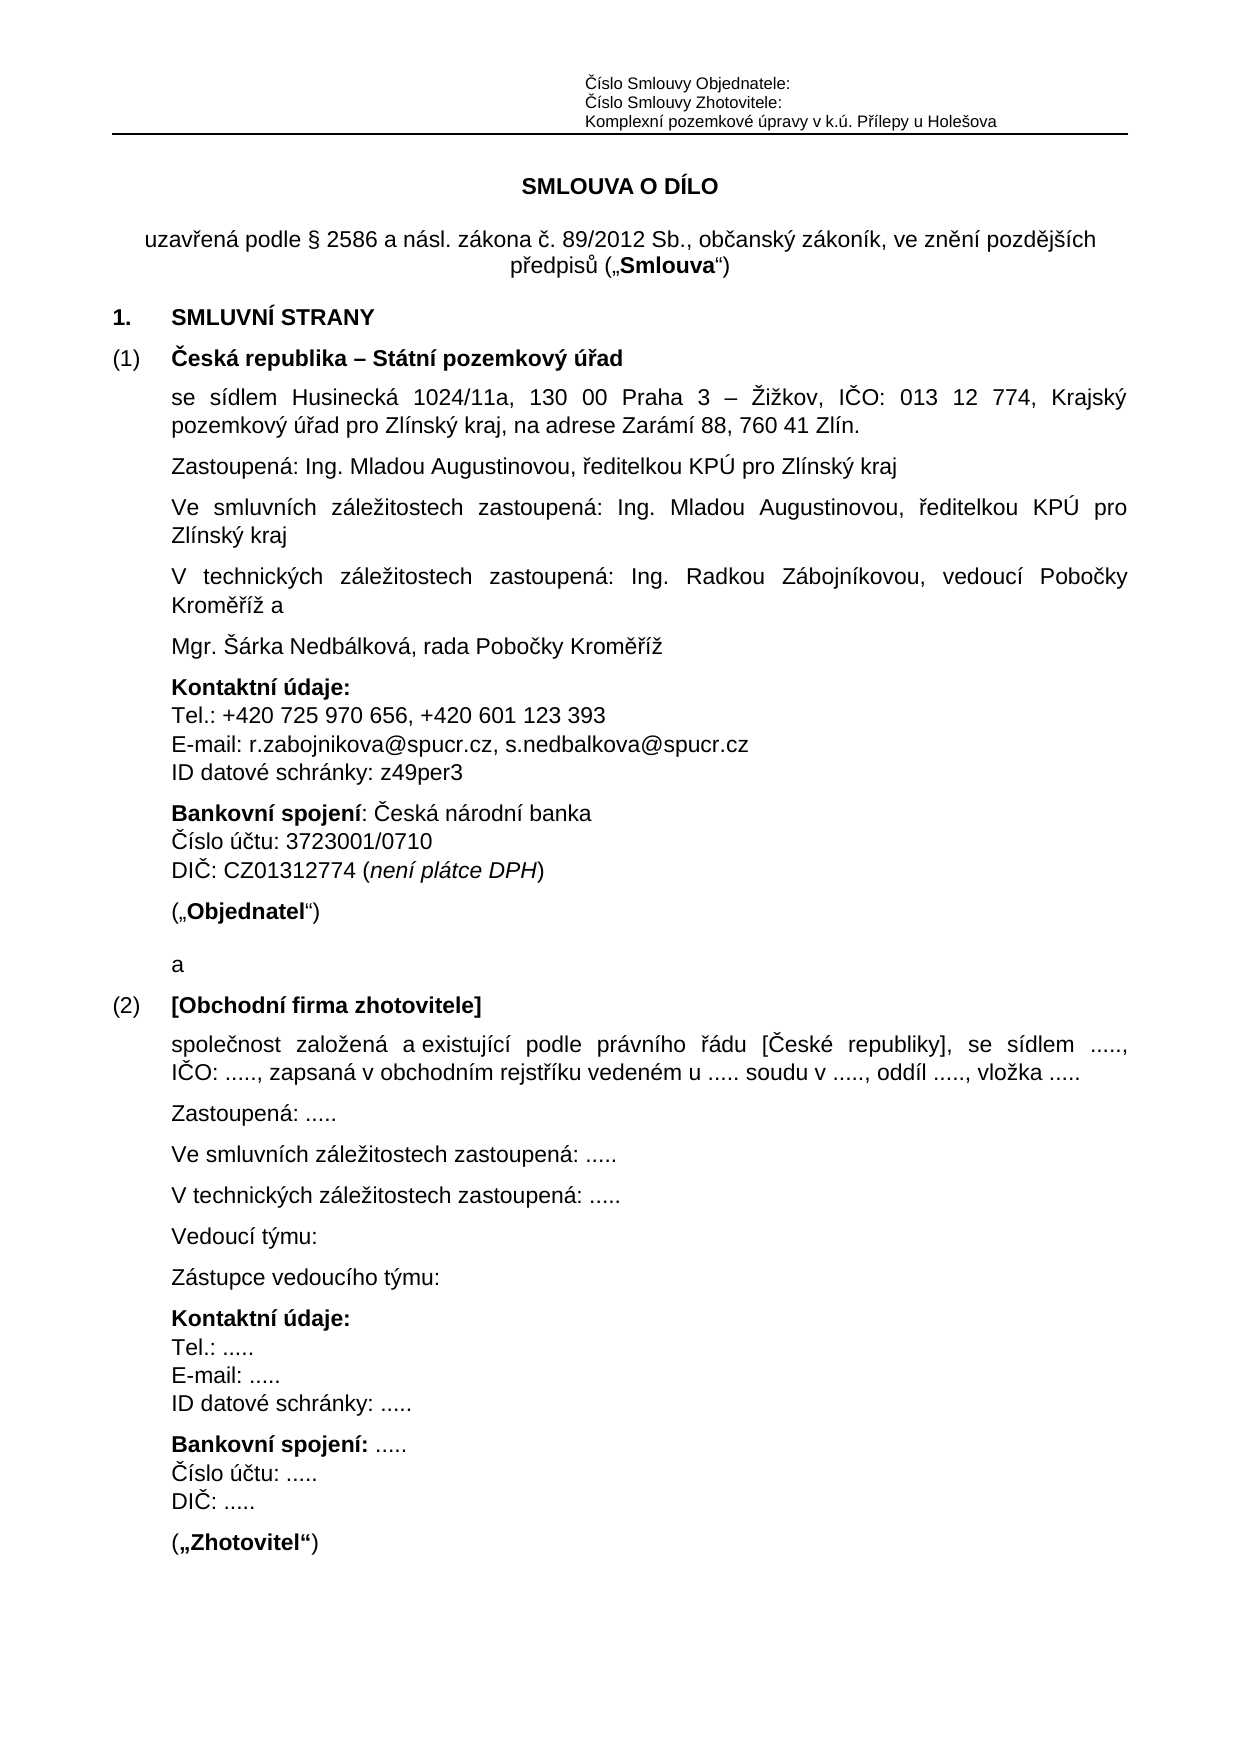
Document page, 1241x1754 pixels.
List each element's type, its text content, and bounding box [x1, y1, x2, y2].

text a [171, 951, 1128, 977]
text DIČ: ..... [171, 1488, 1128, 1514]
text se sídlem Husinecká 1024/11a, 130 00 Praha 3 – Žižkov, IČO: 013 12 774, Krajský pozemkový úřad pro Zlínský kraj, na adrese Zarámí 88, 760 41 Zlín. [171, 384, 1128, 438]
text Zástupce vedoucího týmu: [171, 1264, 1128, 1290]
text ID datové schránky: z49per3 [171, 759, 980, 785]
text Bankovní spojení: ..... [171, 1431, 1128, 1458]
list uzavřená podle § 2586 a násl. zákona č. 89/2012 Sb., občanský zákoník, ve znění pozdějších předpisů („Smlouva“) [112, 226, 1128, 279]
text („Objednatel“) [171, 898, 980, 924]
text Ve smluvních záležitostech zastoupená: ..... [171, 1141, 1128, 1168]
text Kontaktní údaje: [171, 674, 1128, 700]
list [Obchodní firma zhotovitele] [112, 992, 1128, 1018]
text Tel.: ..... [171, 1333, 1128, 1360]
text Číslo účtu: 3723001/0710 [171, 828, 980, 855]
text Ve smluvních záležitostech zastoupená: Ing. Mladou Augustinovou, ředitelkou KPÚ pro Zlínský kraj [171, 494, 1128, 549]
text Zastoupená: ..... [171, 1100, 1128, 1127]
text („Zhotovitel“) [171, 1529, 1128, 1555]
text E-mail: ..... [171, 1362, 1128, 1388]
text E-mail: r.zabojnikova@spucr.cz, s.nedbalkova@spucr.cz [171, 731, 1128, 757]
text společnost založená a existující podle právního řádu [České republiky], se sídlem ....., IČO: ....., zapsaná v obchodním rejstříku vedeném u ..... soudu v ....., oddíl ....., vložka ..... [171, 1031, 1128, 1086]
list Česká republika – Státní pozemkový úřad [112, 345, 1128, 371]
text Kontaktní údaje: [171, 1305, 1128, 1331]
text Mgr. Šárka Nedbálková, rada Pobočky Kroměříž [171, 633, 1128, 659]
text DIČ: CZ01312774 (není plátce DPH) [171, 857, 980, 883]
subtitle SMLUVNÍ STRANY [112, 304, 1128, 330]
text Zastoupená: Ing. Mladou Augustinovou, ředitelkou KPÚ pro Zlínský kraj [171, 453, 1128, 479]
text V technických záležitostech zastoupená: Ing. Radkou Zábojníkovou, vedoucí Pobočky Kroměříž a [171, 563, 1128, 618]
text V technických záležitostech zastoupená: ..... [171, 1182, 1128, 1208]
text Vedoucí týmu: [171, 1223, 1128, 1249]
title SMLOUVA O DÍLO [112, 173, 1128, 199]
text Bankovní spojení: Česká národní banka [171, 800, 1128, 826]
text ID datové schránky: ..... [171, 1390, 1128, 1417]
text Číslo účtu: ..... [171, 1460, 1128, 1486]
text Tel.: +420 725 970 656, +420 601 123 393 [171, 702, 1128, 728]
